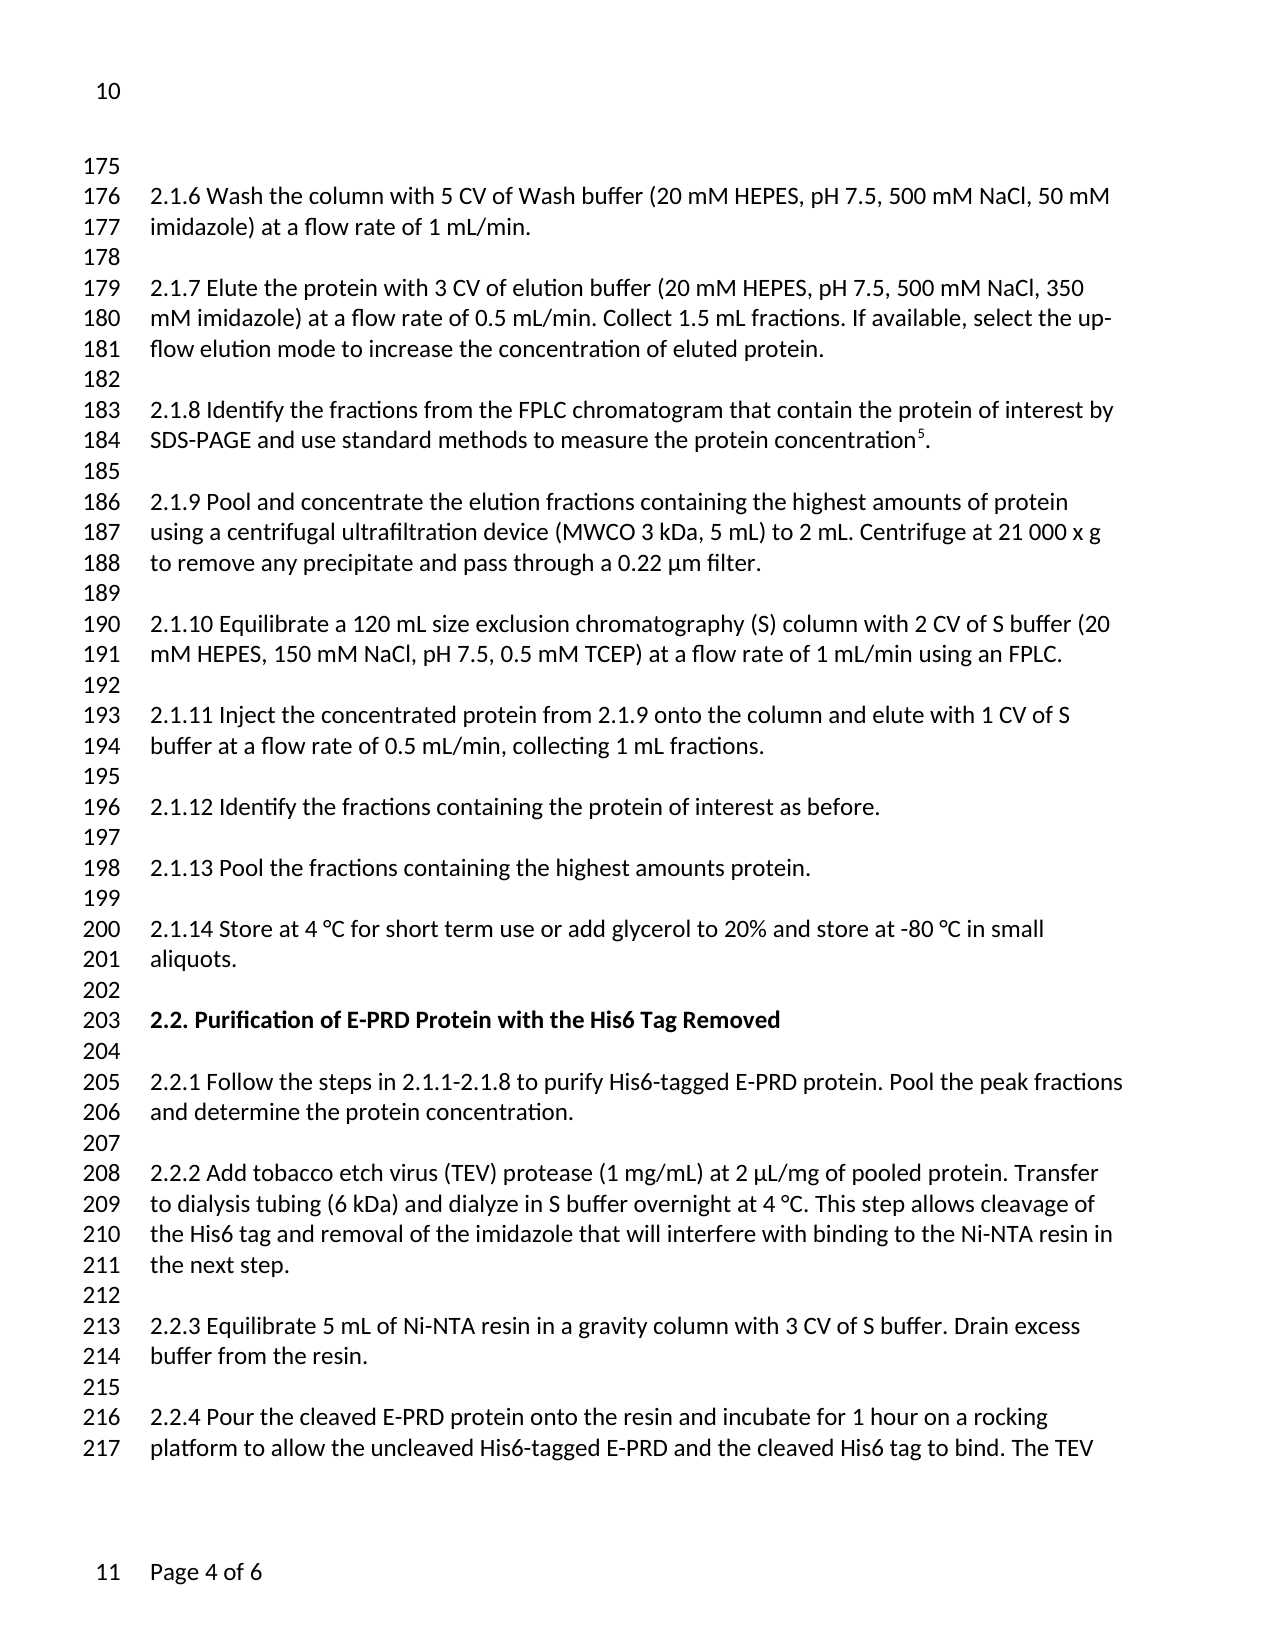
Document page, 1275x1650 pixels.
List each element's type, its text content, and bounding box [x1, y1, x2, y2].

text 2.2.1 Follow the steps in 2.1.1-2.1.8 to purify His6-tagged E-PRD protein. Pool the peak fractions and determine the protein concentration. [150, 1066, 1125, 1127]
text 2.1.11 Inject the concentrated protein from 2.1.9 onto the column and elute with 1 CV of S buffer at a flow rate of 0.5 mL/min, collecting 1 mL fractions. [150, 699, 1125, 760]
text 2.1.12 Identify the fractions containing the protein of interest as before. [150, 791, 1125, 821]
text 2.1.13 Pool the fractions containing the highest amounts protein. [150, 852, 1125, 882]
text 2.1.7 Elute the protein with 3 CV of elution buffer (20 mM HEPES, pH 7.5, 500 mM NaCl, 350 mM imidazole) at a flow rate of 0.5 mL/min. Collect 1.5 mL fractions. If available, select the up-flow elution mode to increase the concentration of eluted protein. [150, 272, 1125, 364]
text 2.1.9 Pool and concentrate the elution fractions containing the highest amounts of protein using a centrifugal ultrafiltration device (MWCO 3 kDa, 5 mL) to 2 mL. Centrifuge at 21 000 x g to remove any precipitate and pass through a 0.22 μm filter. [150, 486, 1125, 577]
text 2.2.3 Equilibrate 5 mL of Ni-NTA resin in a gravity column with 3 CV of S buffer. Drain excess buffer from the resin. [150, 1310, 1125, 1371]
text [150, 1401, 1125, 1462]
text 2.2.2 Add tobacco etch virus (TEV) protease (1 mg/mL) at 2 µL/mg of pooled protein. Transfer to dialysis tubing (6 kDa) and dialyze in S buffer overnight at 4 °C. This step allows cleavage of the His6 tag and removal of the imidazole that will interfere with binding to the Ni-NTA resin in the next step. [150, 1157, 1125, 1279]
text 2.1.10 Equilibrate a 120 mL size exclusion chromatography (S) column with 2 CV of S buffer (20 mM HEPES, 150 mM NaCl, pH 7.5, 0.5 mM TCEP) at a flow rate of 1 mL/min using an FPLC. [150, 608, 1125, 669]
text 2.2. Purification of E-PRD Protein with the His6 Tag Removed [150, 1004, 1125, 1035]
text 2.1.8 Identify the fractions from the FPLC chromatogram that contain the protein of interest by SDS-PAGE and use standard methods to measure the protein concentration5. [150, 394, 1125, 455]
text 2.1.14 Store at 4 °C for short term use or add glycerol to 20% and store at -80 °C in small aliquots. [150, 913, 1125, 974]
text 2.1.6 Wash the column with 5 CV of Wash buffer (20 mM HEPES, pH 7.5, 500 mM NaCl, 50 mM imidazole) at a flow rate of 1 mL/min. [150, 181, 1125, 242]
